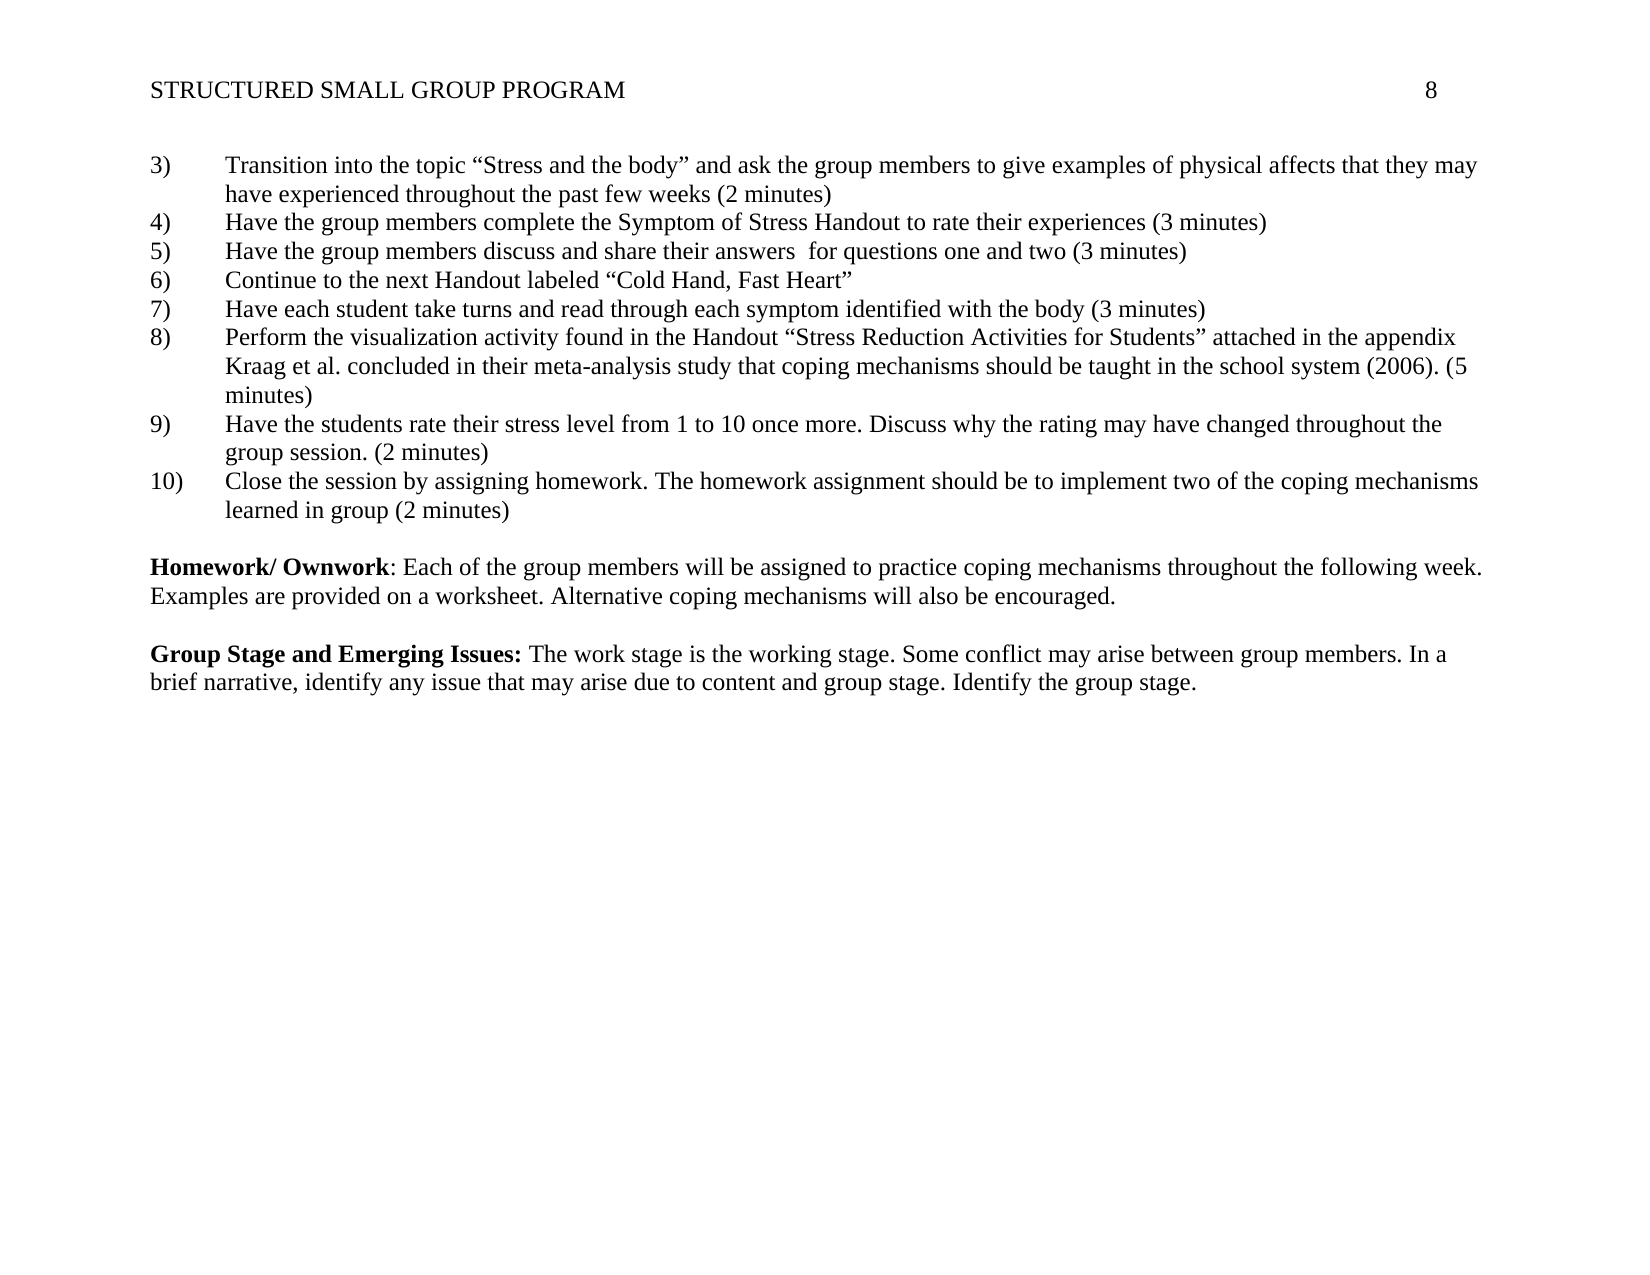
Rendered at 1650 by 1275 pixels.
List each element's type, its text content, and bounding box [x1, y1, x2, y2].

list Transition into the topic “Stress and the body” and ask the group members to give examples of physical affects that they may have experienced throughout the past few weeks (2 minutes) [150, 150, 1500, 207]
list Close the session by assigning homework. The homework assignment should be to implement two of the coping mechanisms learned in group (2 minutes) [150, 466, 1500, 524]
list Have the students rate their stress level from 1 to 10 once more. Discuss why the rating may have changed throughout the group session. (2 minutes) [150, 409, 1500, 466]
text Homework/ Ownwork: Each of the group members will be assigned to practice coping mechanisms throughout the following week. Examples are provided on a worksheet. Alternative coping mechanisms will also be encouraged. [150, 552, 1500, 610]
list Have the group members discuss and share their answers for questions one and two (3 minutes) [150, 236, 1500, 265]
list Perform the visualization activity found in the Handout “Stress Reduction Activities for Students” attached in the appendix Kraag et al. concluded in their meta-analysis study that coping mechanisms should be taught in the school system (2006). (5 minutes) [150, 322, 1500, 409]
list Have the group members complete the Symptom of Stress Handout to rate their experiences (3 minutes) [150, 207, 1500, 236]
list Continue to the next Handout labeled “Cold Hand, Fast Heart” [150, 265, 1500, 294]
text Group Stage and Emerging Issues: The work stage is the working stage. Some conflict may arise between group members. In a brief narrative, identify any issue that may arise due to content and group stage. Identify the group stage. [150, 639, 1500, 696]
list Have each student take turns and read through each symptom identified with the body (3 minutes) [150, 294, 1500, 322]
